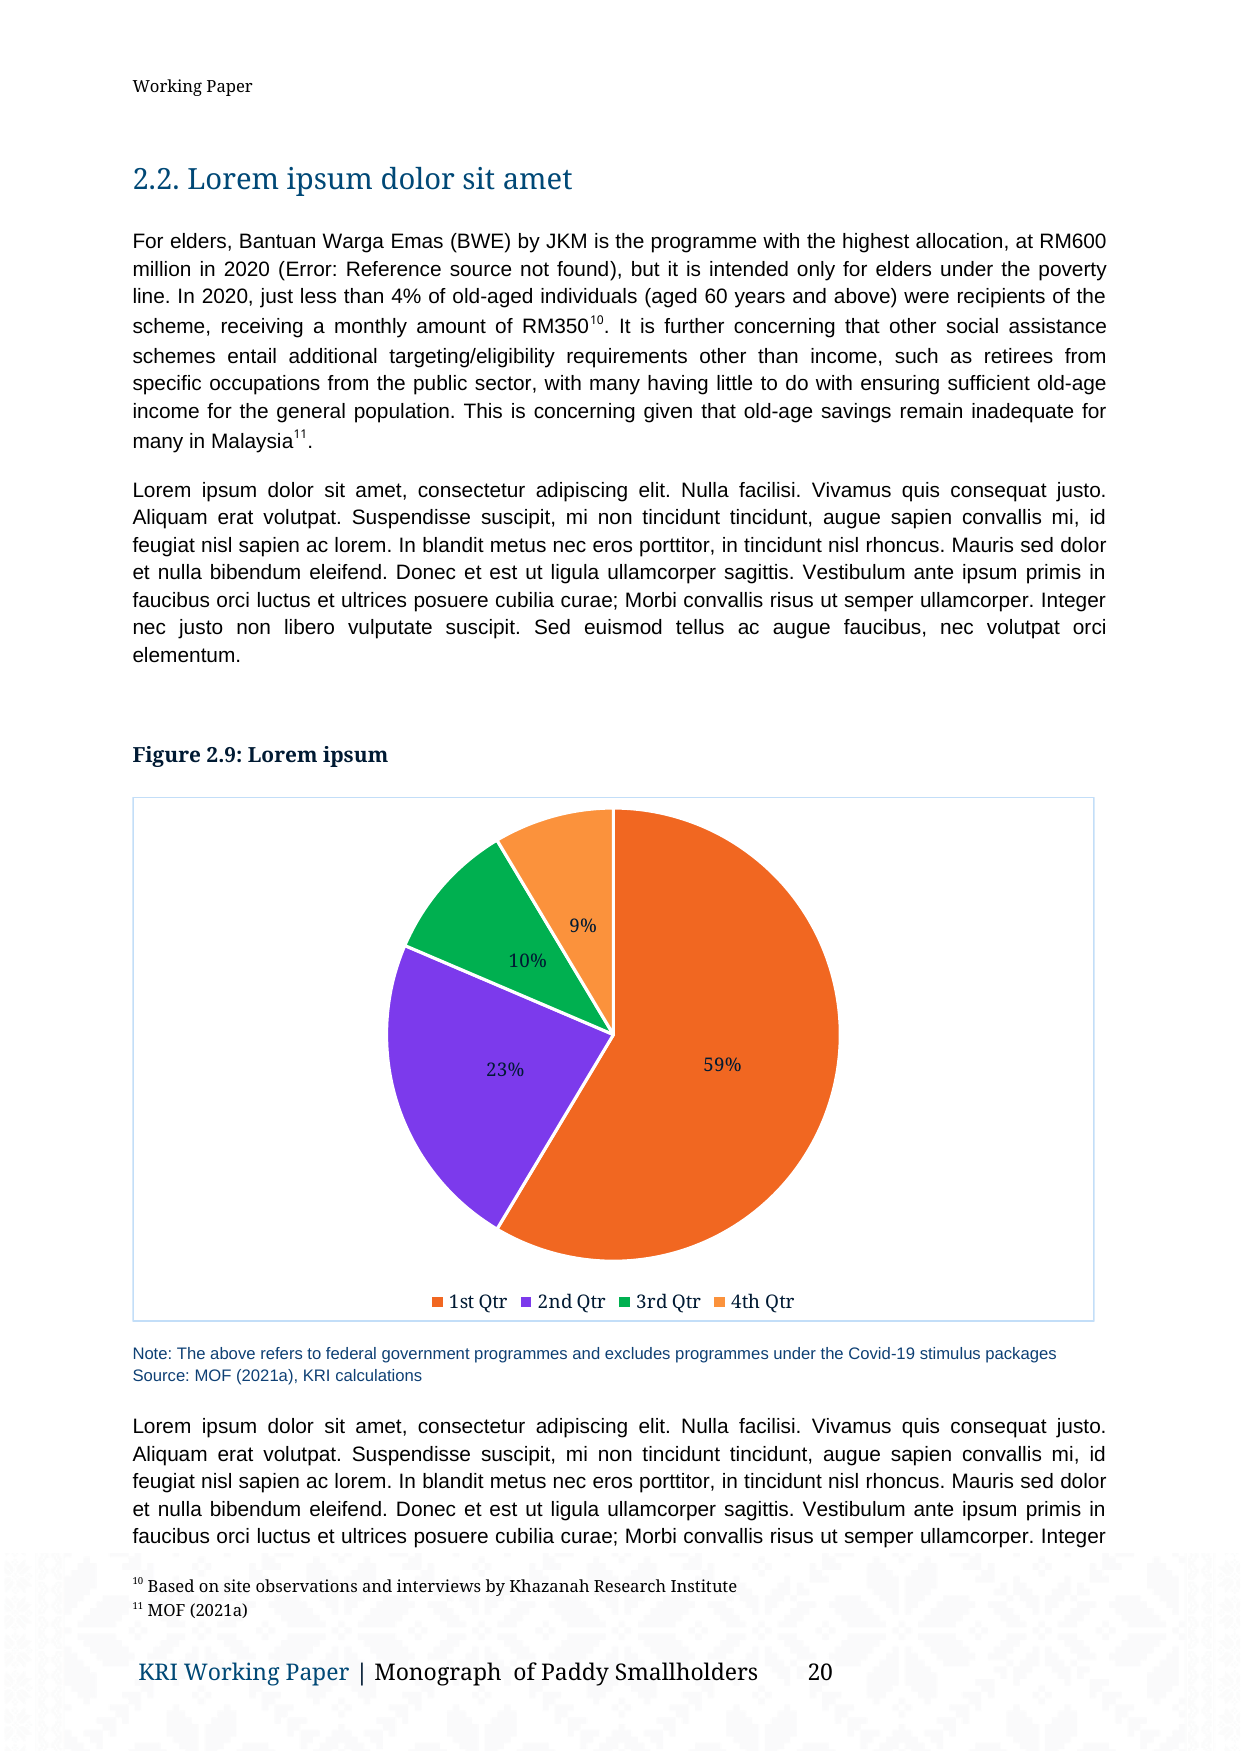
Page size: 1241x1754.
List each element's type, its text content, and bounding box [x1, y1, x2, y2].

text Source: MOF (2021a), KRI calculations [132, 1366, 1108, 1385]
subtitle 2.2. Lorem ipsum dolor sit amet [132, 158, 1108, 198]
text Note: The above refers to federal government programmes and excludes programmes under the Covid-19 stimulus packages [132, 1344, 1108, 1363]
picture [4, 1552, 1241, 1751]
